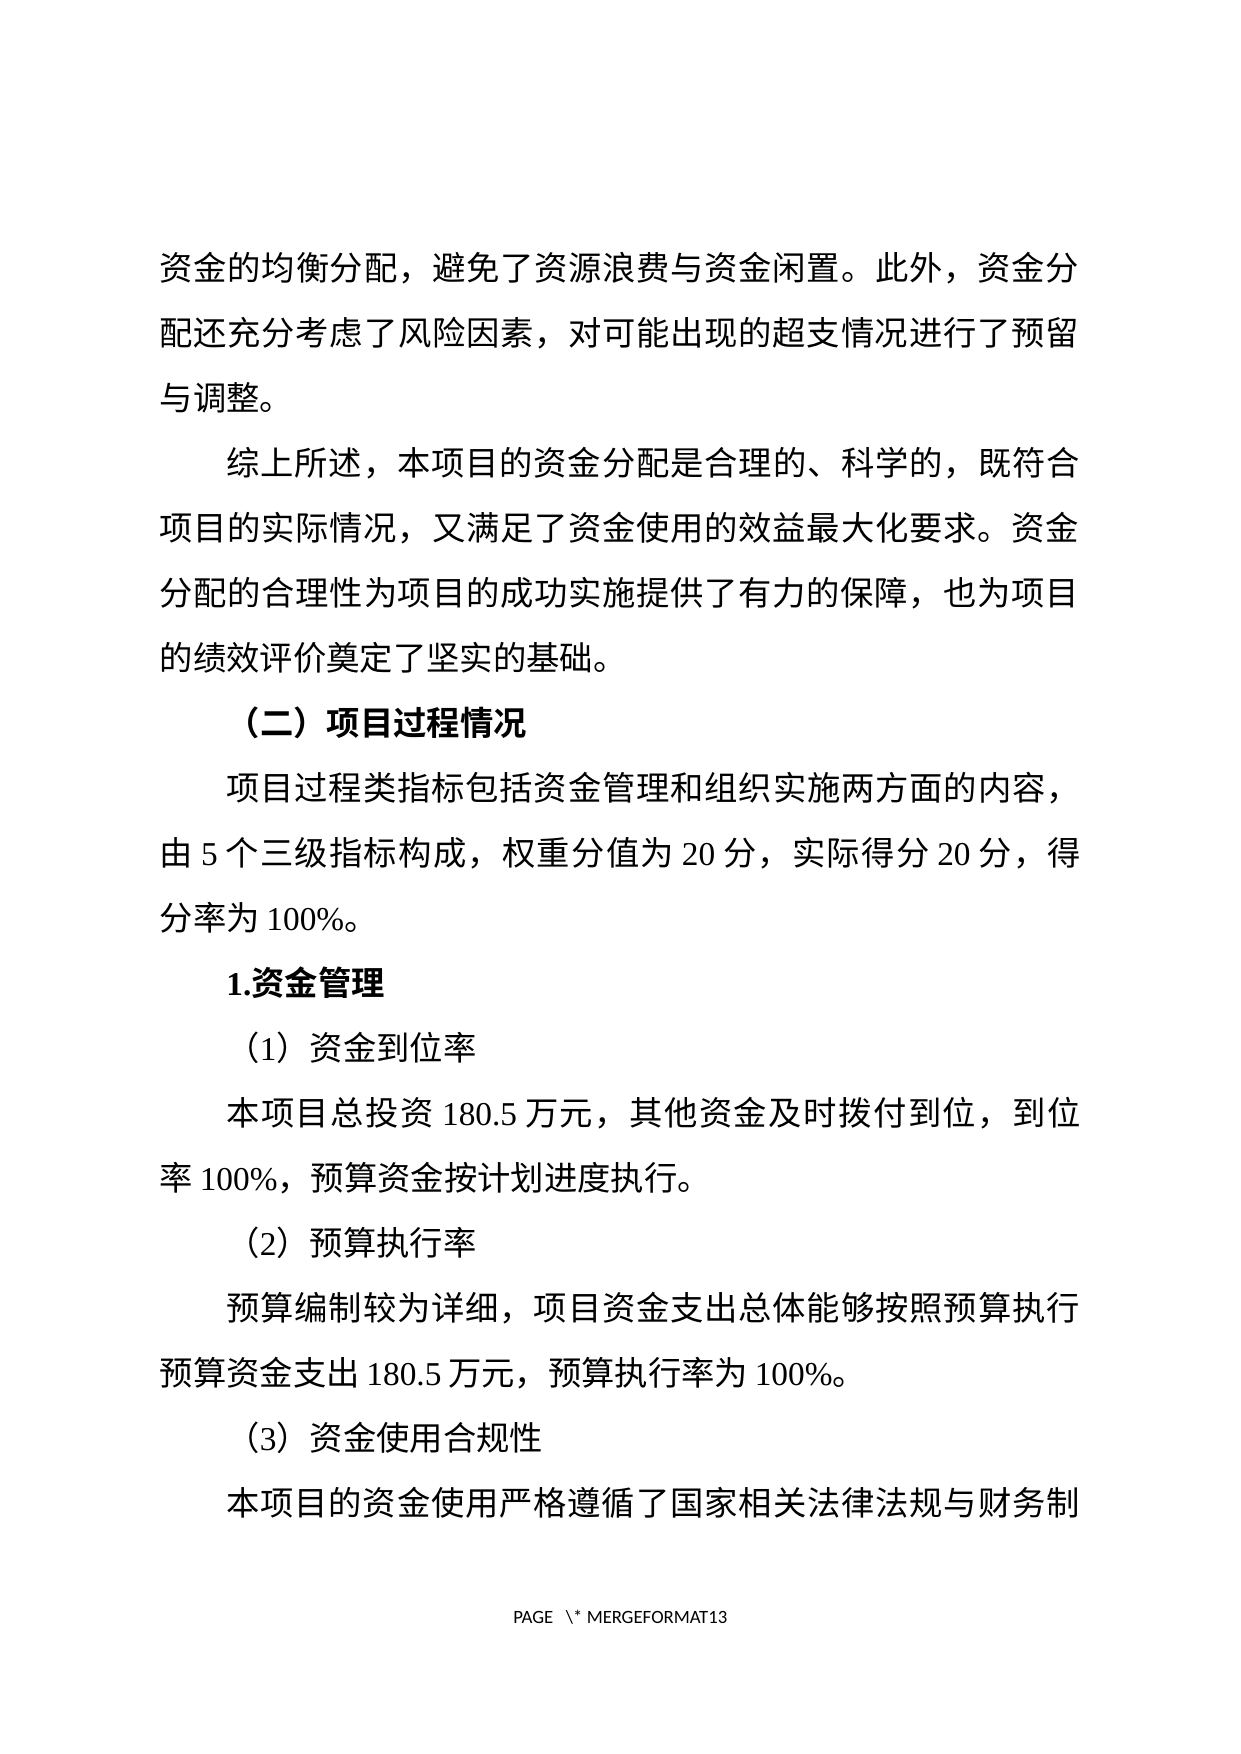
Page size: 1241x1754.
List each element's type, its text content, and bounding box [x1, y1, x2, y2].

text （3）资金使用合规性 [159, 1403, 1081, 1468]
text 项目过程类指标包括资金管理和组织实施两方面的内容，由5个三级指标构成，权重分值为20分，实际得分20分，得分率为100%。 [159, 753, 1081, 948]
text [159, 233, 1081, 428]
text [159, 1468, 1081, 1533]
title 项目过程情况 [159, 688, 1081, 753]
text 1.资金管理 [159, 948, 1081, 1013]
text （2）预算执行率 [159, 1208, 1081, 1273]
text （1）资金到位率 [159, 1013, 1081, 1078]
text 本项目总投资180.5万元，其他资金及时拨付到位，到位率100%，预算资金按计划进度执行。 [159, 1078, 1081, 1208]
text 综上所述，本项目的资金分配是合理的、科学的，既符合项目的实际情况，又满足了资金使用的效益最大化要求。资金分配的合理性为项目的成功实施提供了有力的保障，也为项目的绩效评价奠定了坚实的基础。 [159, 428, 1081, 688]
text 预算编制较为详细，项目资金支出总体能够按照预算执行，预算资金支出180.5万元，预算执行率为100%。 [159, 1273, 1081, 1403]
